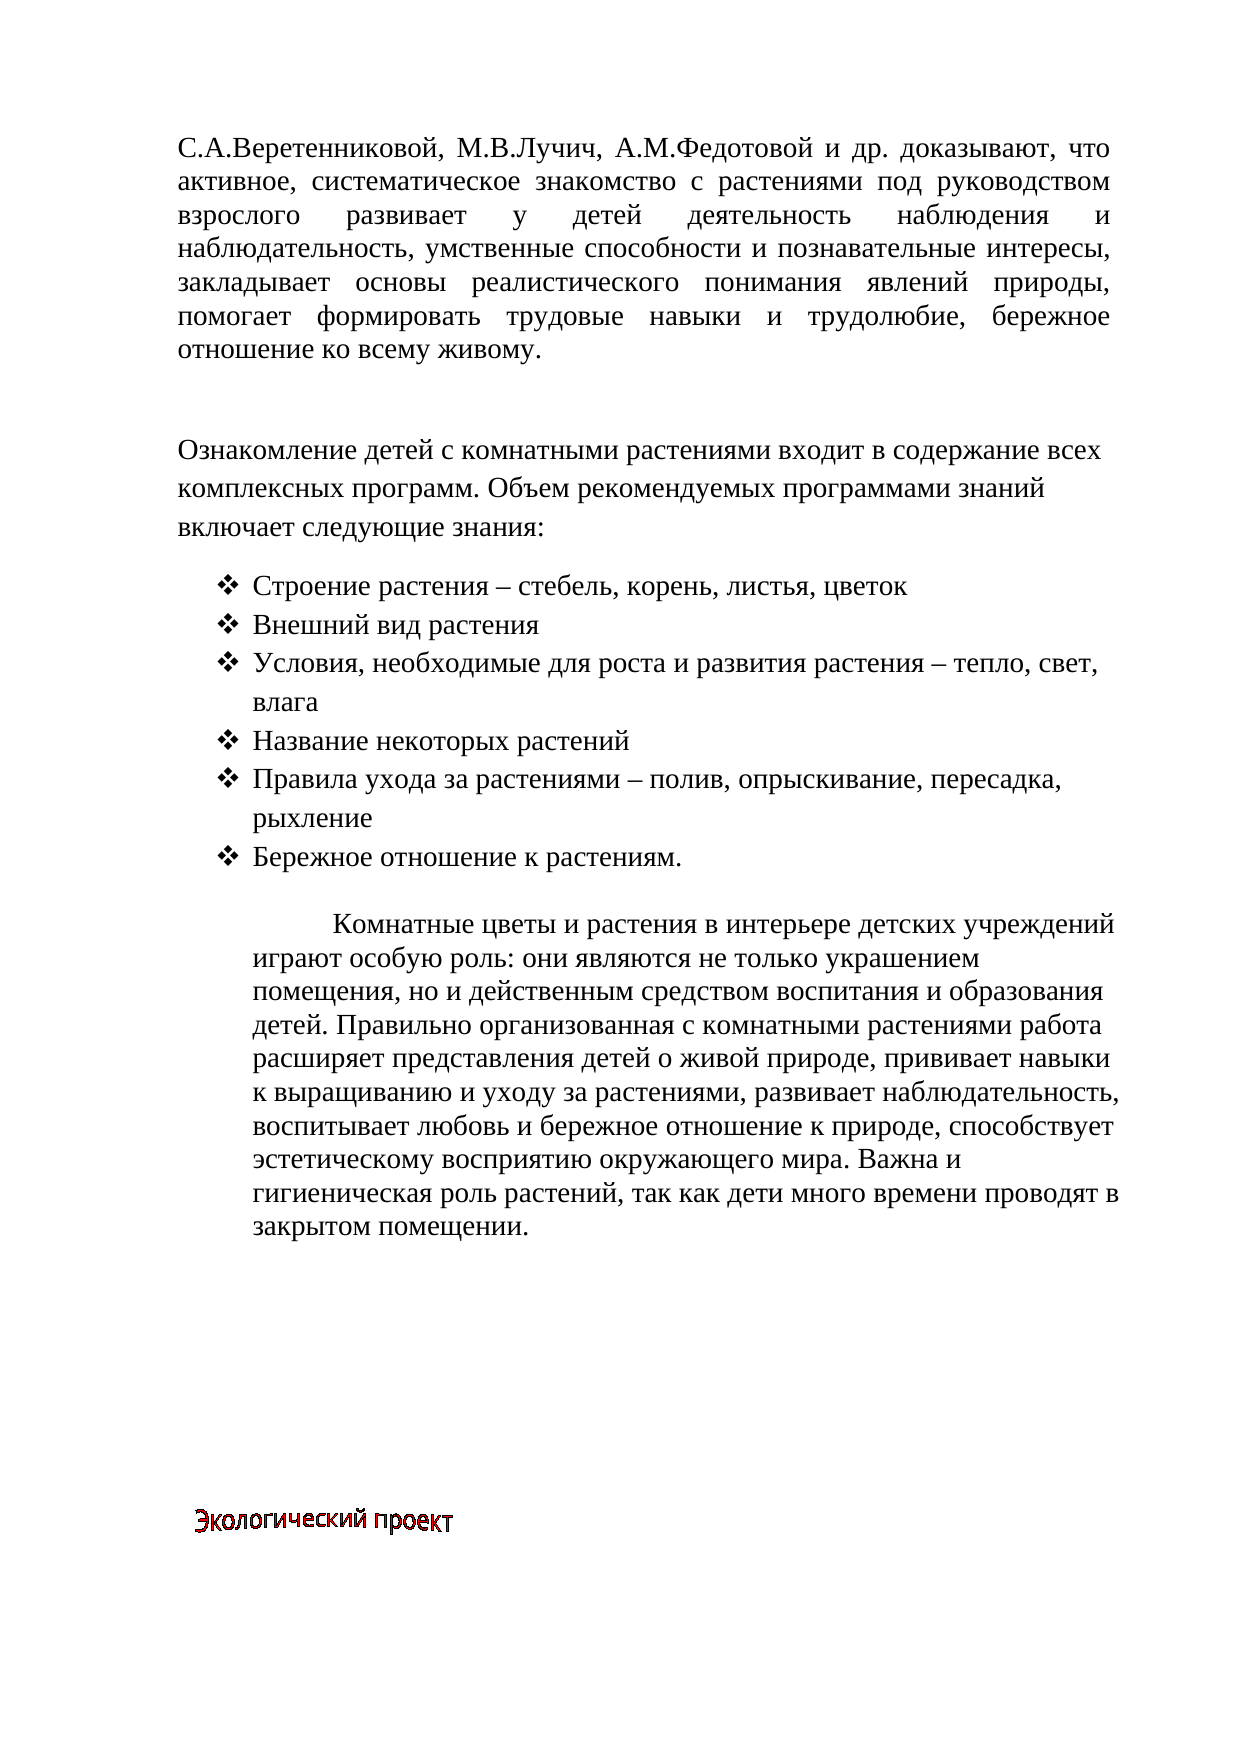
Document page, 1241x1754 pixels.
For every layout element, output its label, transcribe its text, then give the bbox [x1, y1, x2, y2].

list Условия, необходимые для роста и развития растения – тепло, свет, влага [215, 646, 1122, 718]
list Строение растения – стебель, корень, листья, цветок [215, 568, 1122, 602]
text Ознакомление детей с комнатными растениями входит в содержание всех комплексных программ. Объем рекомендуемых программами знаний включает следующие знания: [177, 432, 1122, 542]
list Бережное отношение к растениям. [215, 839, 1122, 872]
list Внешний вид растения [215, 607, 1122, 641]
list Название некоторых растений [215, 723, 1122, 756]
text Комнатные цветы и растения в интерьере детских учреждений играют особую роль: они являются не только украшением помещения, но и действенным средством воспитания и образования детей. Правильно организованная с комнатными растениями работа расширяет представления детей о живой природе, прививает навыки к выращиванию и уходу за растениями, развивает наблюдательность, воспитывает любовь и бережное отношение к природе, способствует эстетическому восприятию окружающего мира. Важна и гигиеническая роль растений, так как дети много времени проводят в закрытом помещении. [252, 906, 1122, 1242]
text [177, 130, 1111, 365]
list Правила ухода за растениями – полив, опрыскивание, пересадка, рыхление [215, 761, 1122, 834]
